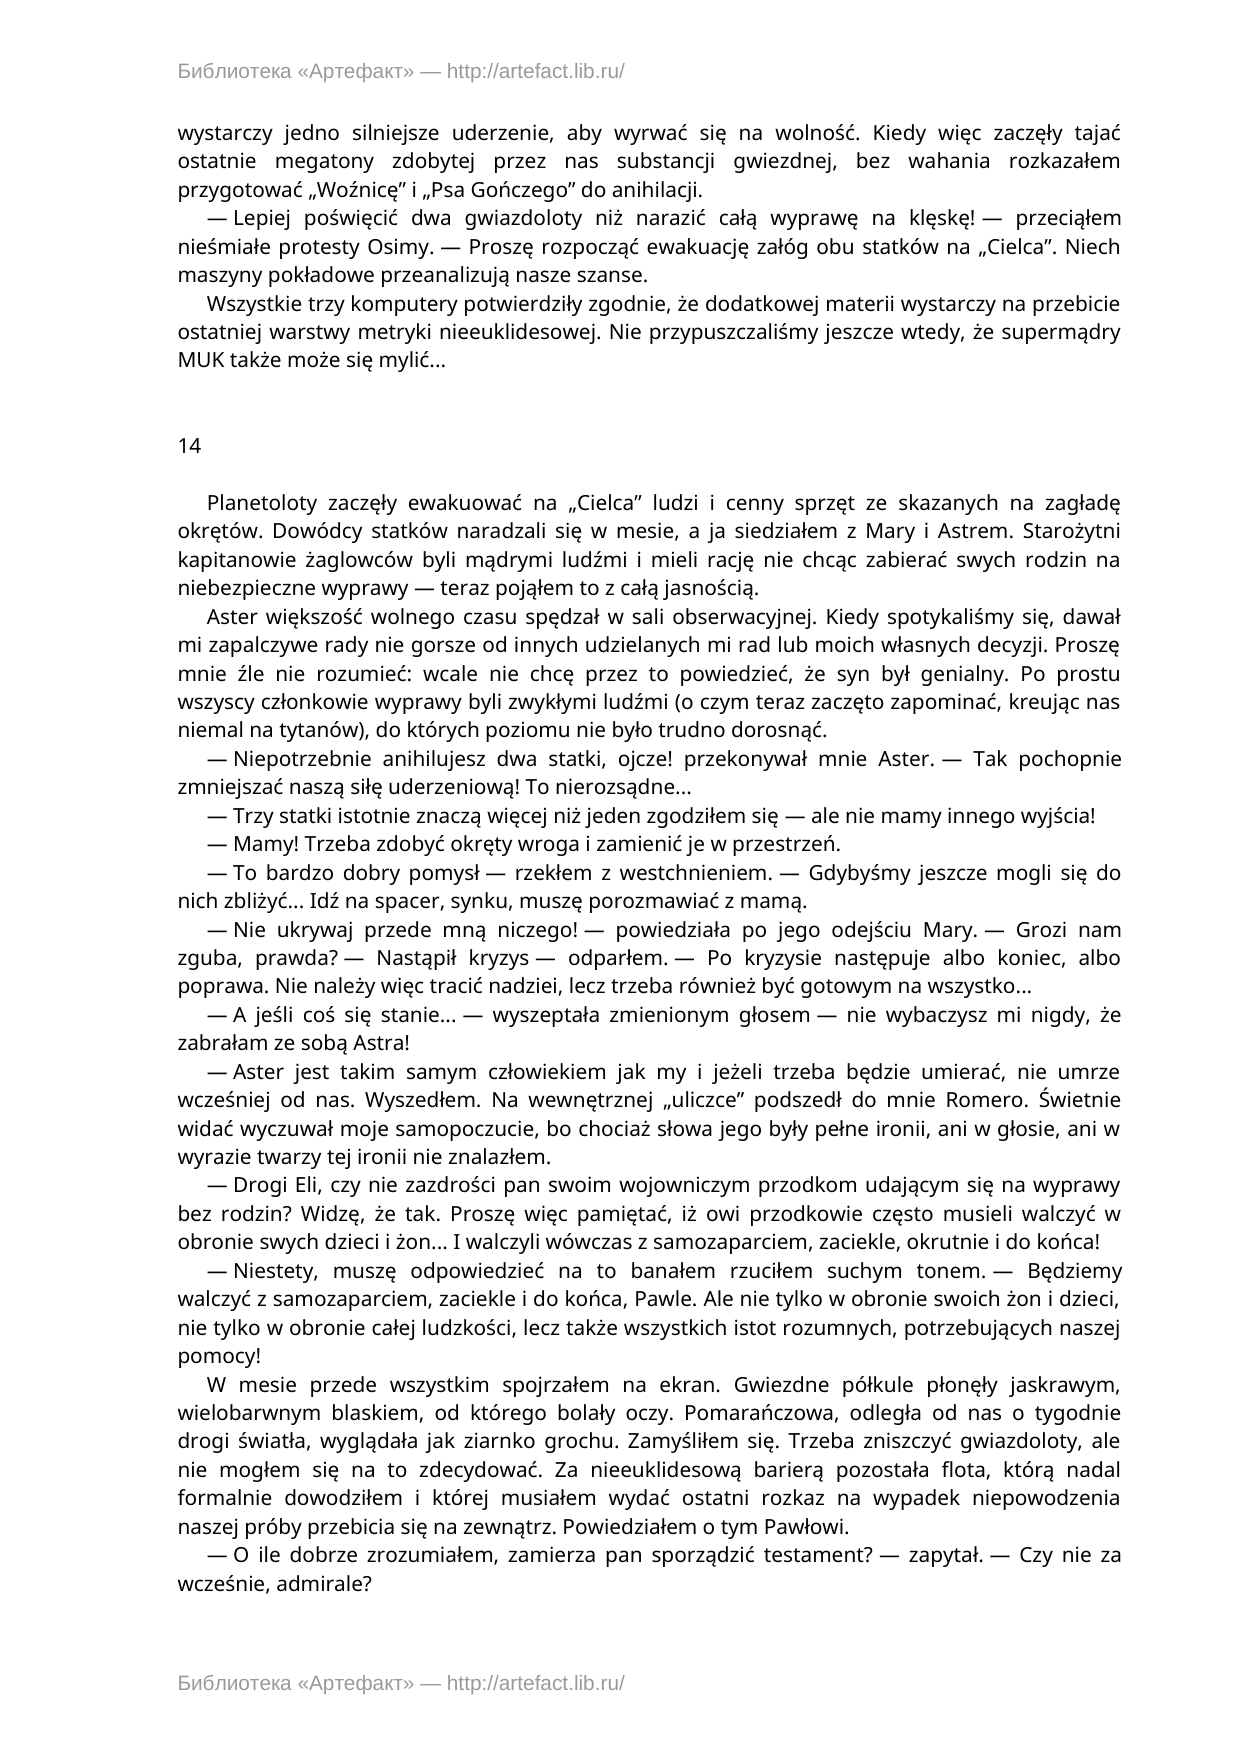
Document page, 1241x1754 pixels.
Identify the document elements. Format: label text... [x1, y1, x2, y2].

text — Drogi Eli, czy nie zazdrości pan swoim wojowniczym przodkom udającym się na wyprawy bez rodzin? Widzę, że tak. Proszę więc pamiętać, iż owi przodkowie często musieli walczyć w obronie swych dzieci i żon... I walczyli wówczas z samozaparciem, zaciekle, okrutnie i do końca! [177, 1171, 1122, 1256]
text — Niestety, muszę odpowiedzieć na to banałem rzuciłem suchym tonem. — Będziemy walczyć z samozaparciem, zaciekle i do końca, Pawle. Ale nie tylko w obronie swoich żon i dzieci, nie tylko w obronie całej ludzkości, lecz także wszystkich istot rozumnych, potrzebujących naszej pomocy! [177, 1256, 1122, 1370]
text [177, 118, 1122, 203]
text — Nie ukrywaj przede mną niczego! — powiedziała po jego odejściu Mary. — Grozi nam zguba, prawda? — Nastąpił kryzys — odparłem. — Po kryzysie następuje albo koniec, albo poprawa. Nie należy więc tracić nadziei, lecz trzeba również być gotowym na wszystko... [177, 915, 1122, 1000]
text — A jeśli coś się stanie... — wyszeptała zmienionym głosem — nie wybaczysz mi nigdy, że zabrałam ze sobą Astra! [177, 1000, 1122, 1057]
text — Mamy! Trzeba zdobyć okręty wroga i zamienić je w przestrzeń. [177, 829, 1122, 858]
text Aster większość wolnego czasu spędzał w sali obserwacyjnej. Kiedy spotykaliśmy się, dawał mi zapalczywe rady nie gorsze od innych udzielanych mi rad lub moich własnych decyzji. Proszę mnie źle nie rozumieć: wcale nie chcę przez to powiedzieć, że syn był genialny. Po prostu wszyscy członkowie wyprawy byli zwykłymi ludźmi (o czym teraz zaczęto zapominać, kreując nas niemal na tytanów), do których poziomu nie było trudno dorosnąć. [177, 602, 1122, 744]
text W mesie przede wszystkim spojrzałem na ekran. Gwiezdne półkule płonęły jaskrawym, wielobarwnym blaskiem, od którego bolały oczy. Pomarańczowa, odległa od nas o tygodnie drogi światła, wyglądała jak ziarnko grochu. Zamyśliłem się. Trzeba zniszczyć gwiazdoloty, ale nie mogłem się na to zdecydować. Za nieeuklidesową barierą pozostała flota, którą nadal formalnie dowodziłem i której musiałem wydać ostatni rozkaz na wypadek niepowodzenia naszej próby przebicia się na zewnątrz. Powiedziałem o tym Pawłowi. [177, 1370, 1122, 1540]
text Planetoloty zaczęły ewakuować na „Cielca” ludzi i cenny sprzęt ze skazanych na zagładę okrętów. Dowódcy statków naradzali się w mesie, a ja siedziałem z Mary i Astrem. Starożytni kapitanowie żaglowców byli mądrymi ludźmi i mieli rację nie chcąc zabierać swych rodzin na niebezpieczne wyprawy — teraz pojąłem to z całą jasnością. [177, 488, 1122, 602]
text 14 [177, 374, 1122, 488]
text — Lepiej poświęcić dwa gwiazdoloty niż narazić całą wyprawę na klęskę! — przeciąłem nieśmiałe protesty Osimy. — Proszę rozpocząć ewakuację załóg obu statków na „Cielca”. Niech maszyny pokładowe przeanalizują nasze szanse. [177, 203, 1122, 289]
text Wszystkie trzy komputery potwierdziły zgodnie, że dodatkowej materii wystarczy na przebicie ostatniej warstwy metryki nieeuklidesowej. Nie przypuszczaliśmy jeszcze wtedy, że supermądry MUK także może się mylić... [177, 289, 1122, 374]
text — Aster jest takim samym człowiekiem jak my i jeżeli trzeba będzie umierać, nie umrze wcześniej od nas. Wyszedłem. Na wewnętrznej „uliczce” podszedł do mnie Romero. Świetnie widać wyczuwał moje samopoczucie, bo chociaż słowa jego były pełne ironii, ani w głosie, ani w wyrazie twarzy tej ironii nie znalazłem. [177, 1057, 1122, 1171]
text — Niepotrzebnie anihilujesz dwa statki, ojcze! przekonywał mnie Aster. — Tak pochopnie zmniejszać naszą siłę uderzeniową! To nierozsądne... [177, 744, 1122, 801]
text — O ile dobrze zrozumiałem, zamierza pan sporządzić testament? — zapytał. — Czy nie za wcześnie, admirale? [177, 1540, 1122, 1597]
text — To bardzo dobry pomysł — rzekłem z westchnieniem. — Gdybyśmy jeszcze mogli się do nich zbliżyć... Idź na spacer, synku, muszę porozmawiać z mamą. [177, 858, 1122, 915]
text — Trzy statki istotnie znaczą więcej niż jeden zgodziłem się — ale nie mamy innego wyjścia! [177, 801, 1122, 829]
